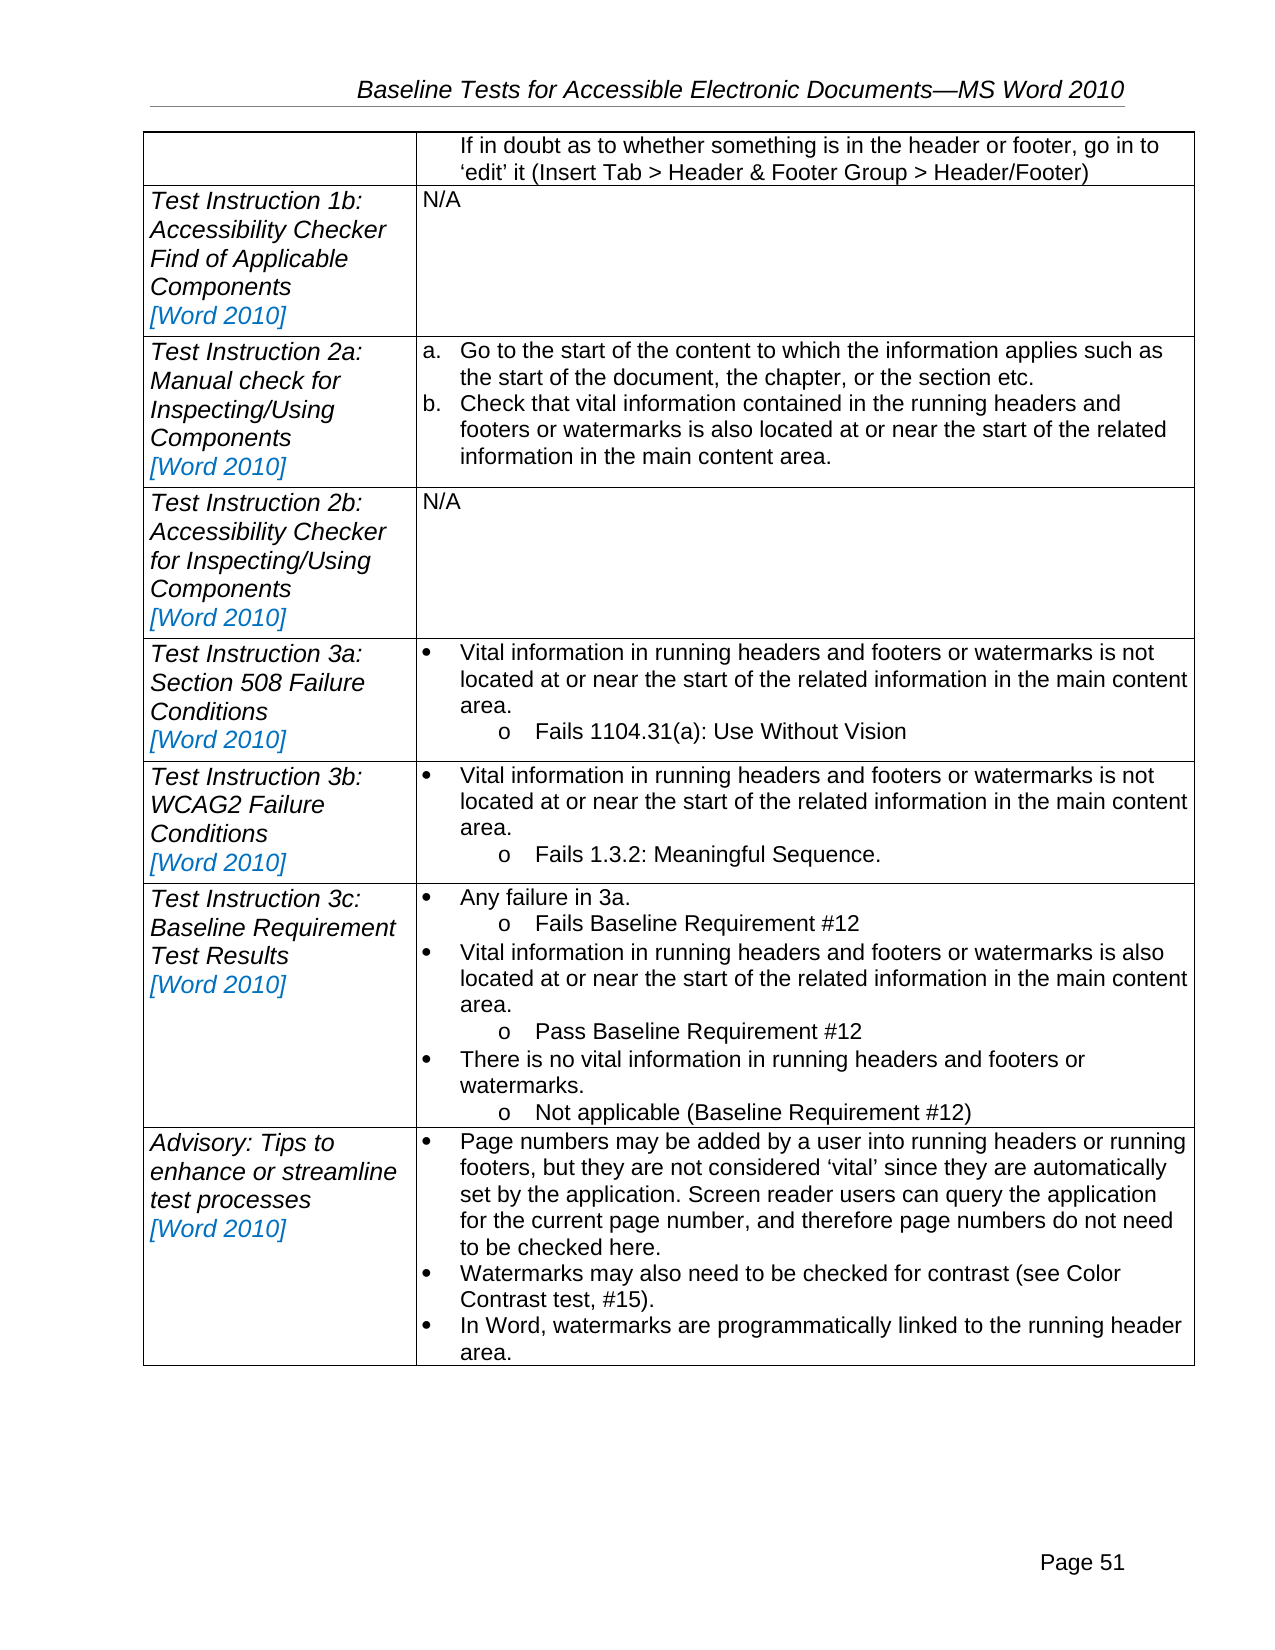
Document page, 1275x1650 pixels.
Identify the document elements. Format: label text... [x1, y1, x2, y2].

table_cell Test Instruction 3a: Section 508 Failure Conditions [Word 2010] [144, 639, 416, 761]
table_cell Test Instruction 3c: Baseline Requirement Test Results [Word 2010] [144, 884, 416, 1127]
table_cell Vital information in running headers and footers or watermarks is not located at or near the start of the related information in the main content area. Fails 1.3.2: Meaningful Sequence. [417, 762, 1194, 883]
table_cell Test Instruction 1b: Accessibility Checker Find of Applicable Components [Word 2010] [144, 186, 416, 336]
table_cell Test Instruction 2b: Accessibility Checker for Inspecting/Using Components [Word 2010] [144, 488, 416, 638]
table_cell N/A [417, 186, 1194, 336]
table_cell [144, 133, 416, 185]
table_cell Test Instruction 2a: Manual check for Inspecting/Using Components [Word 2010] [144, 337, 416, 487]
table_cell Test Instruction 3b: WCAG2 Failure Conditions [Word 2010] [144, 762, 416, 883]
table_cell Go to the start of the content to which the information applies such as the start of the document, the chapter, or the section etc. Check that vital information contained in the running headers and footers or watermarks is also located at or near the start of the related information in the main content area. [417, 337, 1194, 487]
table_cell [417, 133, 1194, 185]
table_cell Any failure in 3a. Fails Baseline Requirement #12 Vital information in running headers and footers or watermarks is also located at or near the start of the related information in the main content area. Pass Baseline Requirement #12 There is no vital information in running headers and footers or watermarks. Not applicable (Baseline Requirement #12) [417, 884, 1194, 1127]
table_cell Page numbers may be added by a user into running headers or running footers, but they are not considered ‘vital’ since they are automatically set by the application. Screen reader users can query the application for the current page number, and therefore page numbers do not need to be checked here. Watermarks may also need to be checked for contrast (see Color Contrast test, #15). In Word, watermarks are programmatically linked to the running header area. [417, 1128, 1194, 1365]
table_cell Advisory: Tips to enhance or streamline test processes [Word 2010] [144, 1128, 416, 1365]
table_cell N/A [417, 488, 1194, 638]
table_cell Vital information in running headers and footers or watermarks is not located at or near the start of the related information in the main content area. Fails 1104.31(a): Use Without Vision [417, 639, 1194, 761]
